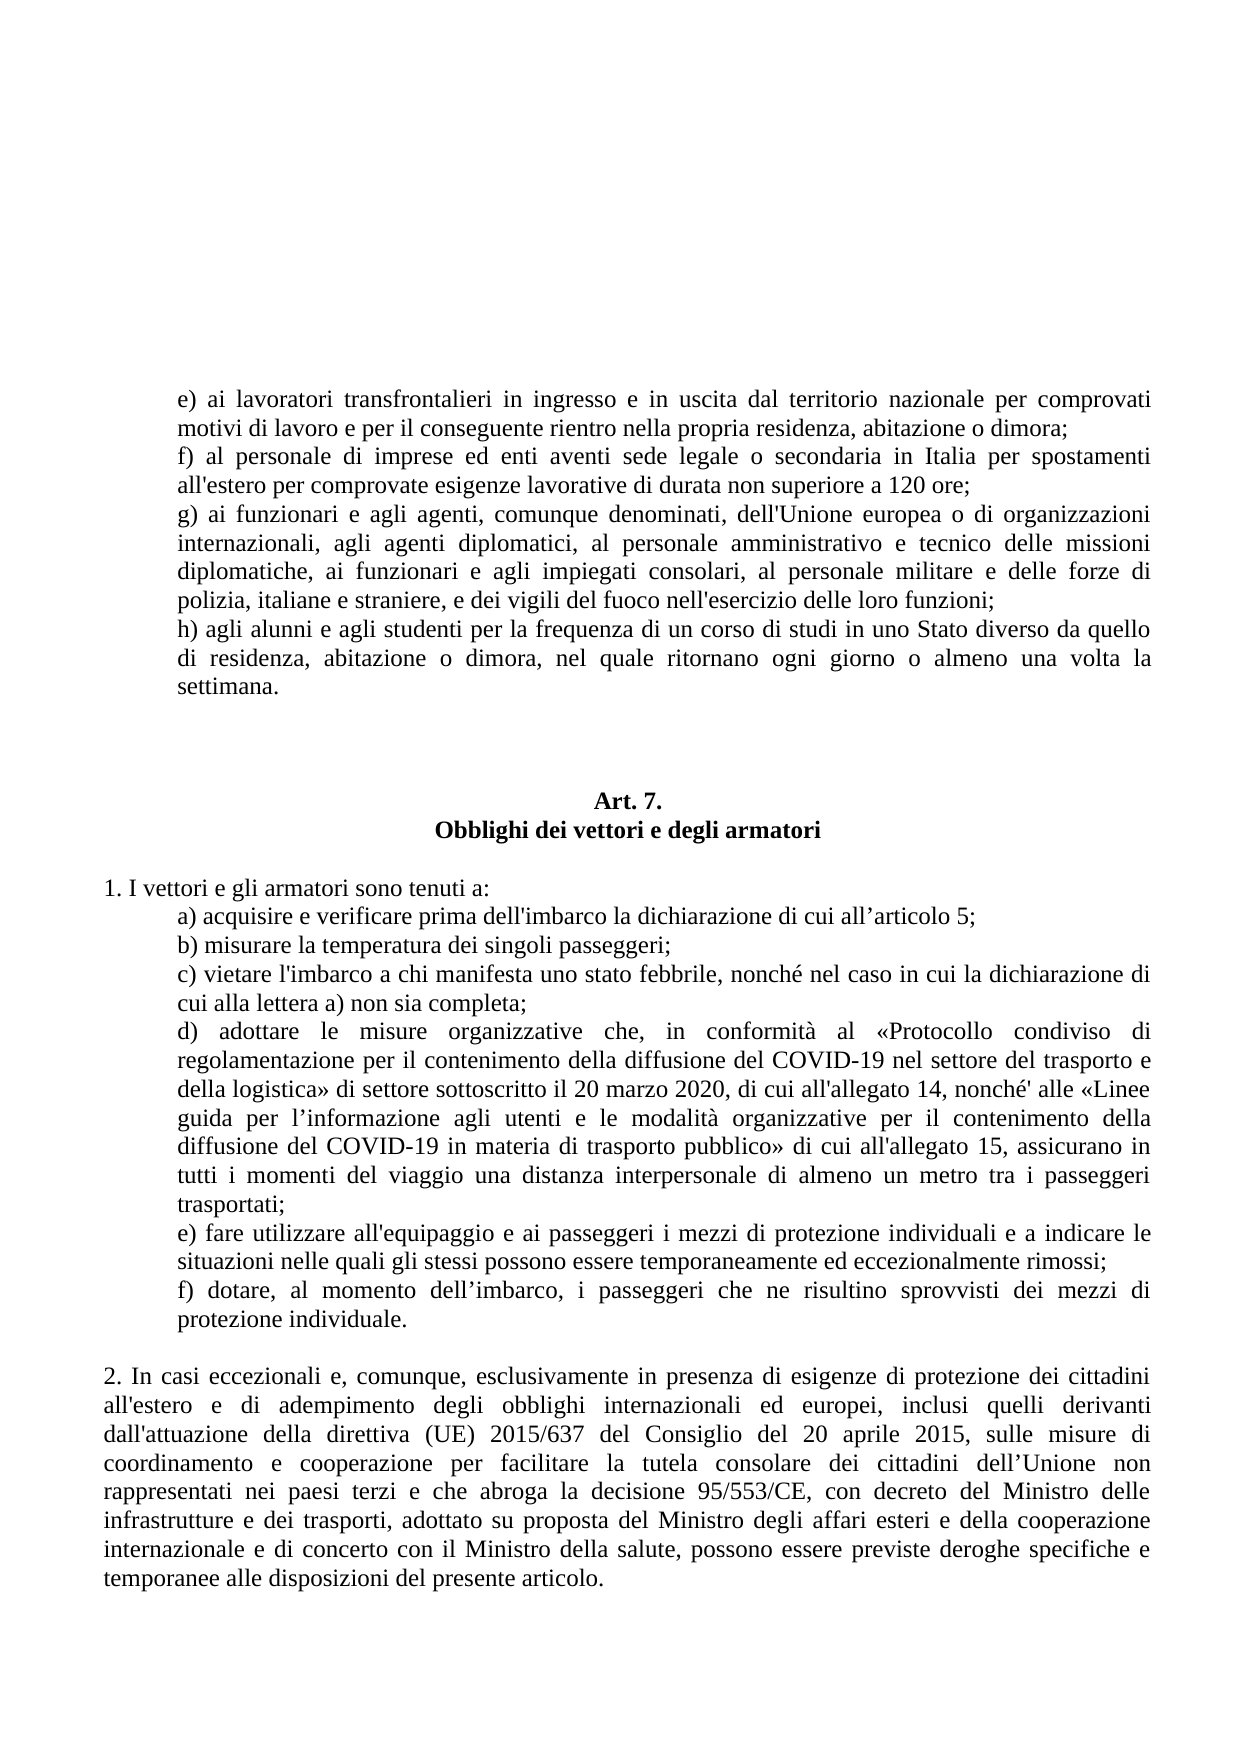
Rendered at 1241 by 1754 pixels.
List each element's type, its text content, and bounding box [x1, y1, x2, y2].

text e) ai lavoratori transfrontalieri in ingresso e in uscita dal territorio nazionale per comprovati motivi di lavoro e per il conseguente rientro nella propria residenza, abitazione o dimora; [177, 384, 1152, 441]
text Art. 7. [103, 786, 1152, 815]
text f) dotare, al momento dell’imbarco, i passeggeri che ne risultino sprovvisti dei mezzi di protezione individuale. [177, 1275, 1152, 1333]
text d) adottare le misure organizzative che, in conformità al «Protocollo condiviso di regolamentazione per il contenimento della diffusione del COVID-19 nel settore del trasporto e della logistica» di settore sottoscritto il 20 marzo 2020, di cui all'allegato 14, nonché' alle «Linee guida per l’informazione agli utenti e le modalità organizzative per il contenimento della diffusione del COVID-19 in materia di trasporto pubblico» di cui all'allegato 15, assicurano in tutti i momenti del viaggio una distanza interpersonale di almeno un metro tra i passeggeri trasportati; [177, 1016, 1152, 1218]
text e) fare utilizzare all'equipaggio e ai passeggeri i mezzi di protezione individuali e a indicare le situazioni nelle quali gli stessi possono essere temporaneamente ed eccezionalmente rimossi; [177, 1218, 1152, 1275]
text Obblighi dei vettori e degli armatori [103, 815, 1152, 844]
text b) misurare la temperatura dei singoli passeggeri; [177, 930, 1152, 959]
text 2. In casi eccezionali e, comunque, esclusivamente in presenza di esigenze di protezione dei cittadini all'estero e di adempimento degli obblighi internazionali ed europei, inclusi quelli derivanti dall'attuazione della direttiva (UE) 2015/637 del Consiglio del 20 aprile 2015, sulle misure di coordinamento e cooperazione per facilitare la tutela consolare dei cittadini dell’Unione non rappresentati nei paesi terzi e che abroga la decisione 95/553/CE, con decreto del Ministro delle infrastrutture e dei trasporti, adottato su proposta del Ministro degli affari esteri e della cooperazione internazionale e di concerto con il Ministro della salute, possono essere previste deroghe specifiche e temporanee alle disposizioni del presente articolo. [103, 1361, 1152, 1591]
text 1. I vettori e gli armatori sono tenuti a: [103, 873, 1152, 901]
text c) vietare l'imbarco a chi manifesta uno stato febbrile, nonché nel caso in cui la dichiarazione di cui alla lettera a) non sia completa; [177, 959, 1152, 1016]
text g) ai funzionari e agli agenti, comunque denominati, dell'Unione europea o di organizzazioni internazionali, agli agenti diplomatici, al personale amministrativo e tecnico delle missioni diplomatiche, ai funzionari e agli impiegati consolari, al personale militare e delle forze di polizia, italiane e straniere, e dei vigili del fuoco nell'esercizio delle loro funzioni; [177, 499, 1152, 614]
text f) al personale di imprese ed enti aventi sede legale o secondaria in Italia per spostamenti all'estero per comprovate esigenze lavorative di durata non superiore a 120 ore; [177, 441, 1152, 499]
text h) agli alunni e agli studenti per la frequenza di un corso di studi in uno Stato diverso da quello di residenza, abitazione o dimora, nel quale ritornano ogni giorno o almeno una volta la settimana. [177, 614, 1152, 700]
text a) acquisire e verificare prima dell'imbarco la dichiarazione di cui all’articolo 5; [177, 901, 1152, 930]
